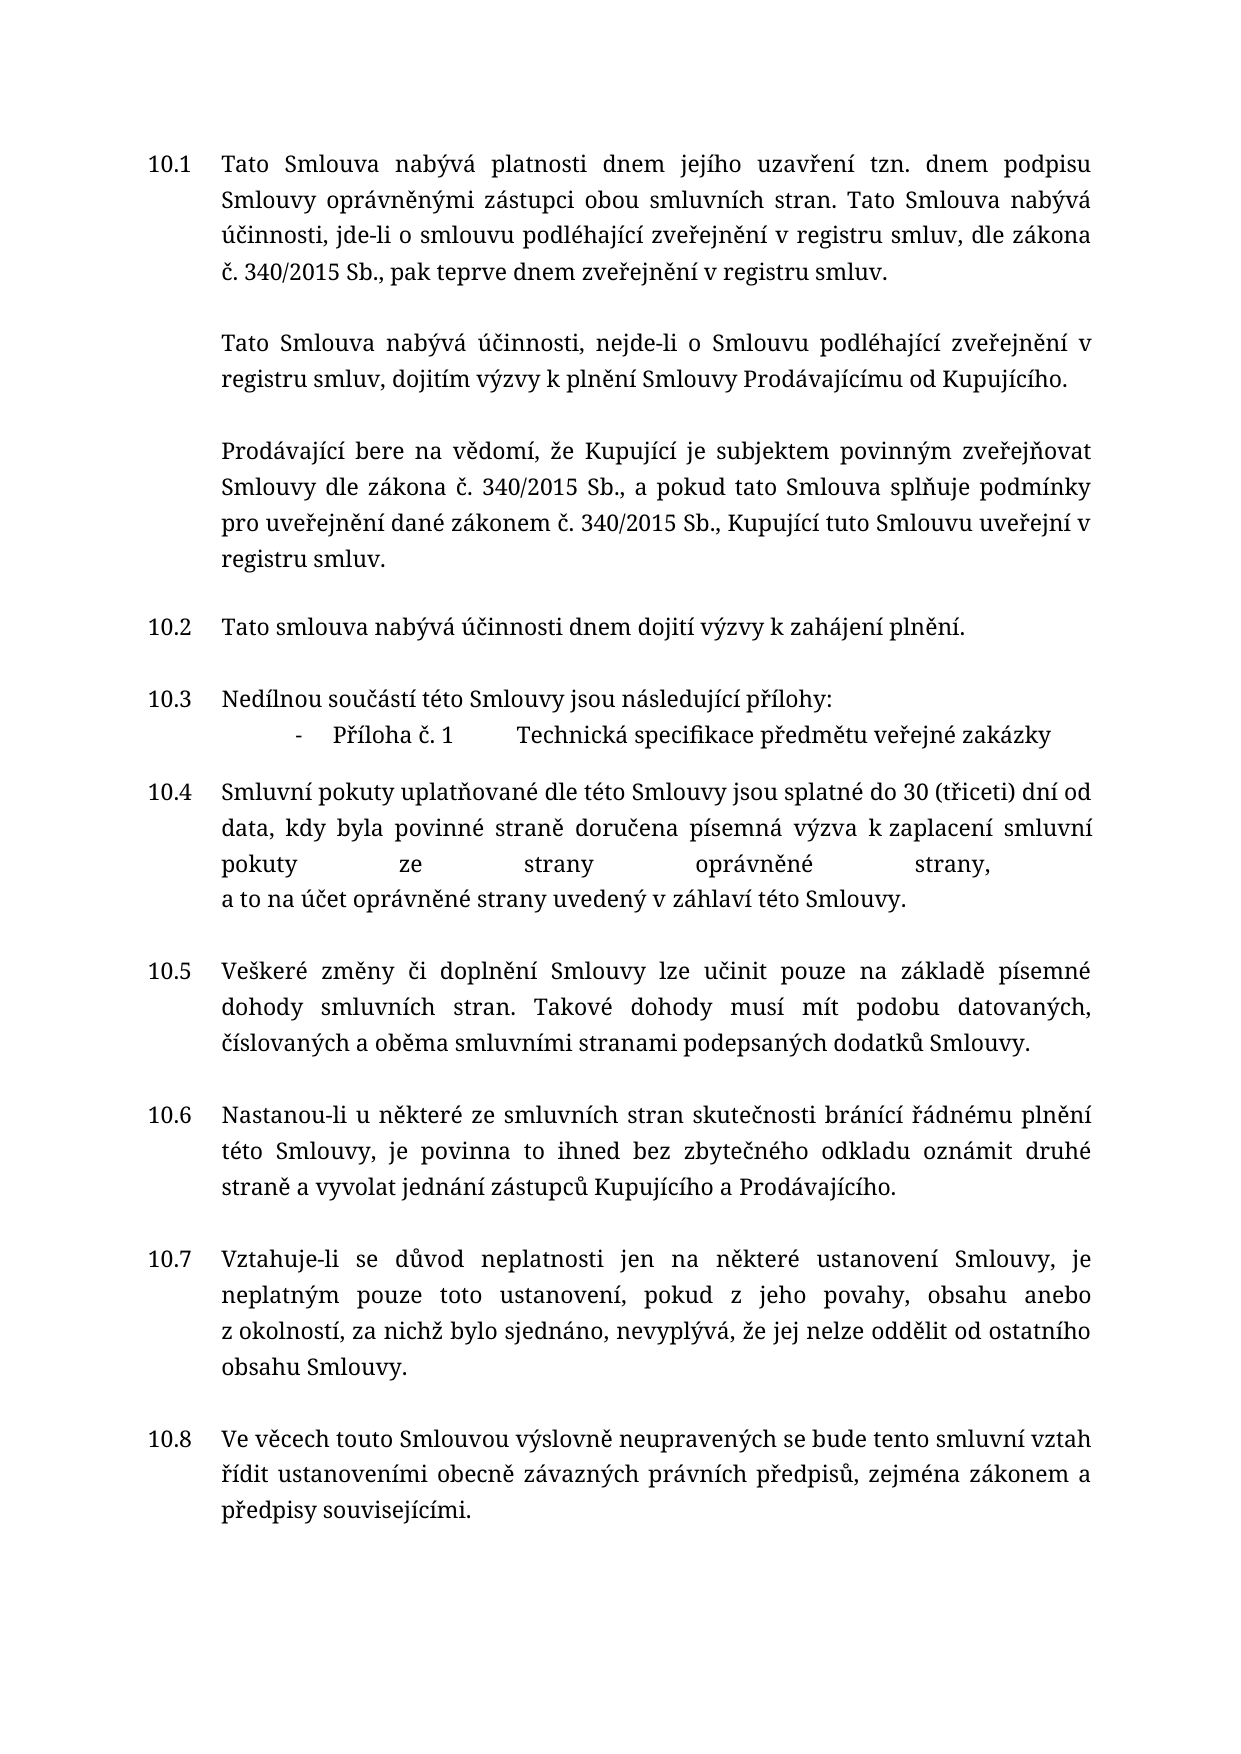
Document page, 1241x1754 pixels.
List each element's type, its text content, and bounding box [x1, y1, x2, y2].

list Příloha č. 1 Technická specifikace předmětu veřejné zakázky [295, 719, 1093, 750]
text 10.7 Vztahuje-li se důvod neplatnosti jen na některé ustanovení Smlouvy, je neplatným pouze toto ustanovení, pokud z jeho povahy, obsahu anebo z okolností, za nichž bylo sjednáno, nevyplývá, že jej nelze oddělit od ostatního obsahu Smlouvy. [148, 1243, 1093, 1382]
text 10.5 Veškeré změny či doplnění Smlouvy lze učinit pouze na základě písemné dohody smluvních stran. Takové dohody musí mít podobu datovaných, číslovaných a oběma smluvními stranami podepsaných dodatků Smlouvy. [148, 955, 1093, 1058]
text 10.3 Nedílnou součástí této Smlouvy jsou následující přílohy: [148, 683, 1093, 714]
text 10.4 Smluvní pokuty uplatňované dle této Smlouvy jsou splatné do 30 (třiceti) dní od data, kdy byla povinné straně doručena písemná výzva k zaplacení smluvní pokuty ze strany oprávněné strany, a to na účet oprávněné strany uvedený v záhlaví této Smlouvy. [148, 776, 1093, 915]
text 10.8 Ve věcech touto Smlouvou výslovně neupravených se bude tento smluvní vztah řídit ustanoveními obecně závazných právních předpisů, zejména zákonem a předpisy souvisejícími. [148, 1422, 1093, 1526]
text 10.6 Nastanou-li u některé ze smluvních stran skutečnosti bránící řádnému plnění této Smlouvy, je povinna to ihned bez zbytečného odkladu oznámit druhé straně a vyvolat jednání zástupců Kupujícího a Prodávajícího. [148, 1099, 1093, 1202]
text 10.2 Tato smlouva nabývá účinnosti dnem dojití výzvy k zahájení plnění. [148, 611, 1093, 642]
text Prodávající bere na vědomí, že Kupující je subjektem povinným zveřejňovat Smlouvy dle zákona č. 340/2015 Sb., a pokud tato Smlouva splňuje podmínky pro uveřejnění dané zákonem č. 340/2015 Sb., Kupující tuto Smlouvu uveřejní v registru smluv. [221, 435, 1093, 574]
text 10.1 Tato Smlouva nabývá platnosti dnem jejího uzavření tzn. dnem podpisu Smlouvy oprávněnými zástupci obou smluvních stran. Tato Smlouva nabývá účinnosti, jde-li o smlouvu podléhající zveřejnění v registru smluv, dle zákona č. 340/2015 Sb., pak teprve dnem zveřejnění v registru smluv. [148, 148, 1093, 287]
text Tato Smlouva nabývá účinnosti, nejde-li o Smlouvu podléhající zveřejnění v registru smluv, dojitím výzvy k plnění Smlouvy Prodávajícímu od Kupujícího. [221, 327, 1093, 394]
